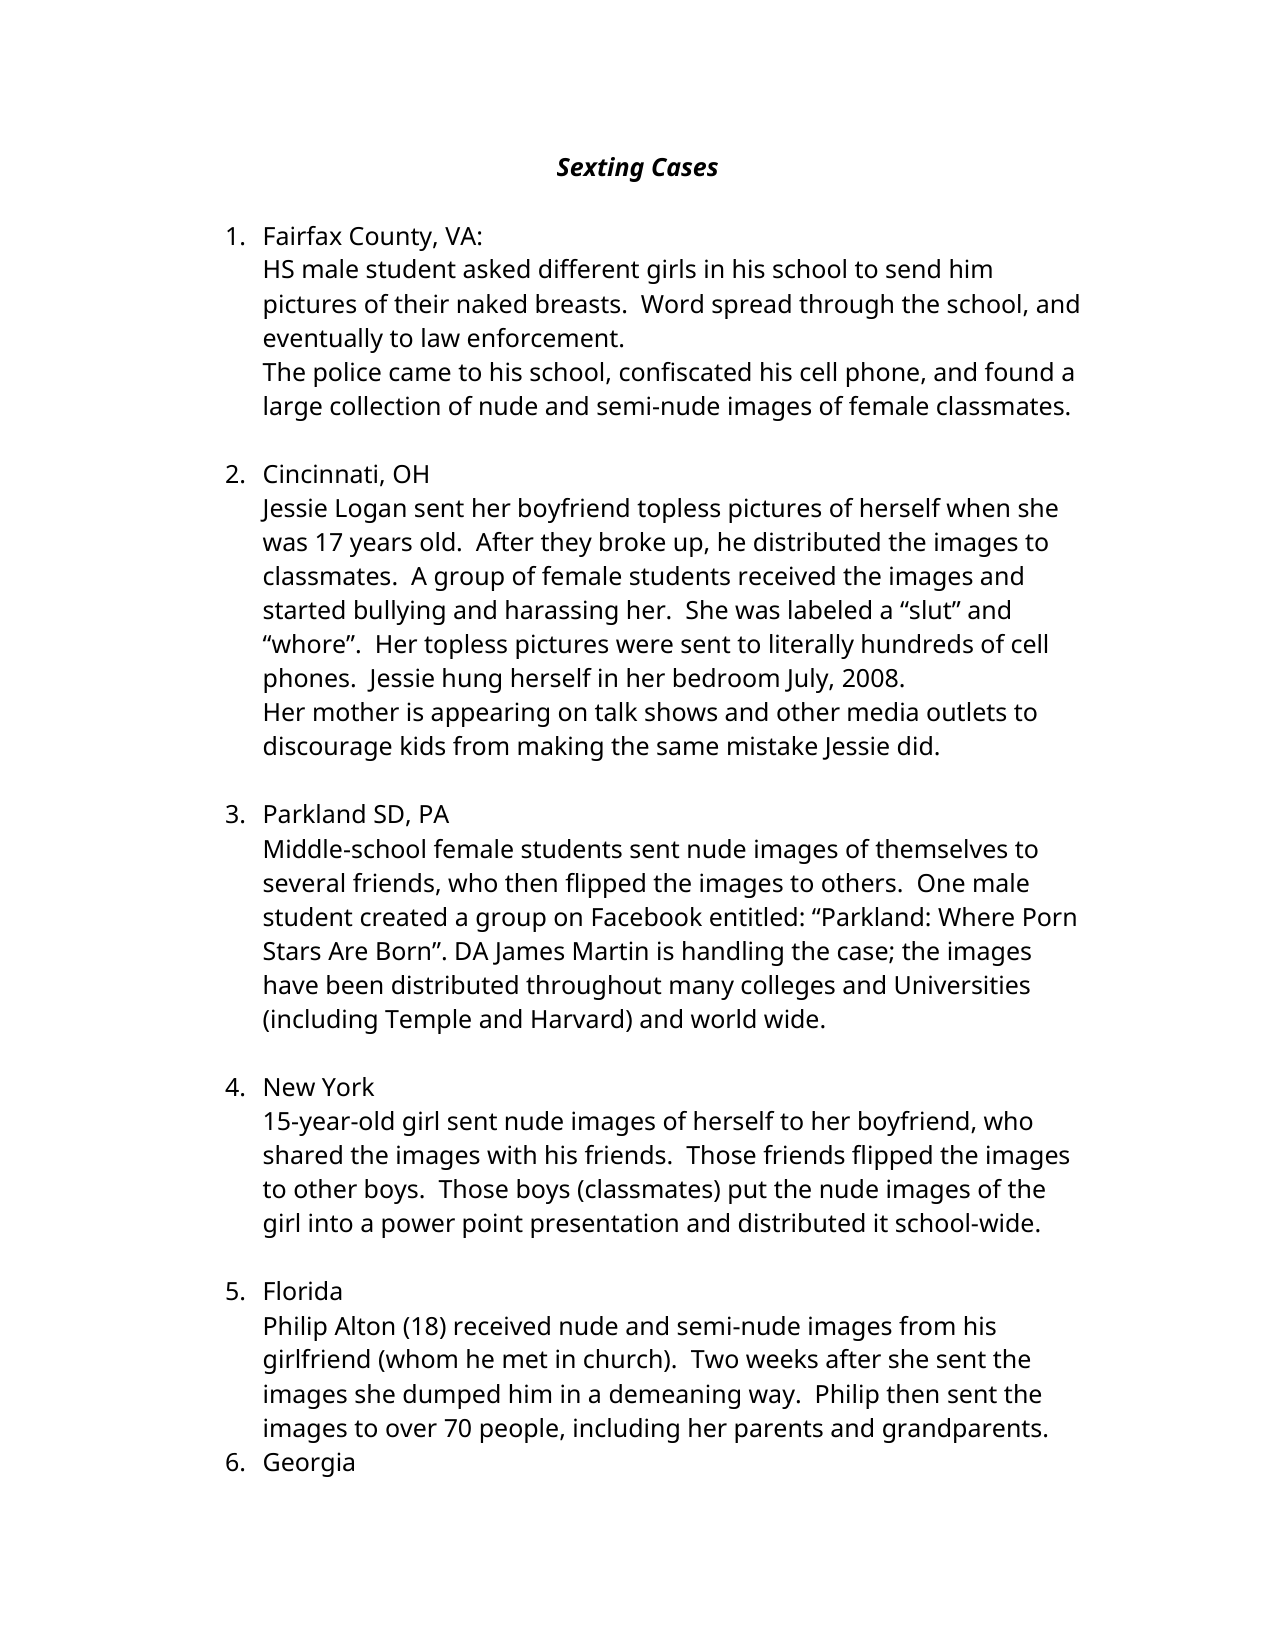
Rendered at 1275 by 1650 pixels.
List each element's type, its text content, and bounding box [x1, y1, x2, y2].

text HS male student asked different girls in his school to send him pictures of their naked breasts. Word spread through the school, and eventually to law enforcement. [262, 252, 1087, 354]
list , PA [225, 797, 1087, 831]
text The police came to his school, confiscated his cell phone, and found a large collection of nude and semi-nude images of female classmates. [262, 354, 1087, 422]
text Middle-school female students sent nude images of themselves to several friends, who then flipped the images to others. One male student created a group on Facebook entitled: “Parkland: Where Porn Stars Are Born”. DA James Martin is handling the case; the images have been distributed throughout many colleges and Universities (including Temple and Harvard) and world wide. [262, 831, 1087, 1036]
text Philip Alton (18) received nude and semi-nude images from his girlfriend (whom he met in church). Two weeks after she sent the images she dumped him in a demeaning way. Philip then sent the images to over 70 people, including her parents and grandparents. [262, 1308, 1087, 1444]
text Sexting Cases [187, 150, 1087, 184]
list : [225, 218, 1087, 252]
text Her mother is appearing on talk shows and other media outlets to discourage kids from making the same mistake Jessie did. [262, 695, 1087, 763]
text Jessie Logan sent her boyfriend topless pictures of herself when she was 17 years old. After they broke up, he distributed the images to classmates. A group of female students received the images and started bullying and harassing her. She was labeled a “slut” and “whore”. Her topless pictures were sent to literally hundreds of cell phones. Jessie hung herself in her bedroom July, 2008. [262, 491, 1087, 695]
list Cincinnati, OH [225, 457, 1087, 491]
text 15-year-old girl sent nude images of herself to her boyfriend, who shared the images with his friends. Those friends flipped the images to other boys. Those boys (classmates) put the nude images of the girl into a power point presentation and distributed it school-wide. [262, 1104, 1087, 1240]
list Georgia [225, 1444, 1087, 1478]
